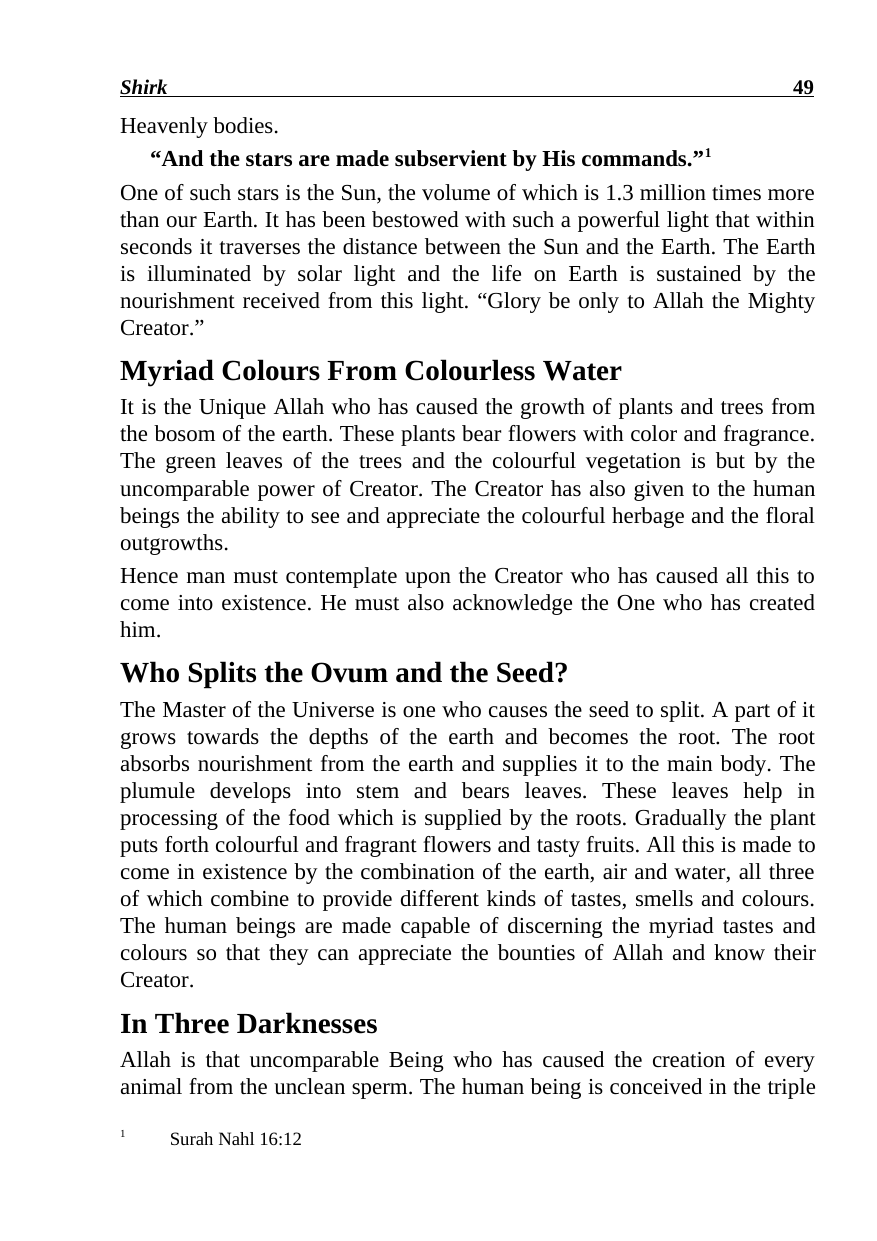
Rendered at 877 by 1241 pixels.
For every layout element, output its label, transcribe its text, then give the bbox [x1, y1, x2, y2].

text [120, 112, 817, 139]
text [120, 1046, 817, 1100]
text The Master of the Universe is one who causes the seed to split. A part of it grows towards the depths of the earth and becomes the root. The root absorbs nourishment from the earth and supplies it to the main body. The plumule develops into stem and bears leaves. These leaves help in processing of the food which is supplied by the roots. Gradually the plant puts forth colourful and fragrant flowers and tasty fruits. All this is made to come in existence by the combination of the earth, air and water, all three of which combine to provide different kinds of tastes, smells and colours. The human beings are made capable of discerning the myriad tastes and colours so that they can appreciate the bounties of Allah and know their Creator. [120, 695, 817, 993]
text It is the Unique Allah who has caused the growth of plants and trees from the bosom of the earth. These plants bear flowers with color and fragrance. The green leaves of the trees and the colourful vegetation is but by the uncomparable power of Creator. The Creator has also given to the human beings the ability to see and appreciate the colourful herbage and the floral outgrowths. [120, 393, 817, 556]
subtitle Who Splits the Ovum and the Seed? [120, 656, 817, 689]
subtitle In Three Darknesses [120, 1006, 817, 1039]
subtitle Myriad Colours From Colourless Water [120, 353, 817, 387]
text “And the stars are made subservient by His commands.” [150, 145, 787, 172]
text One of such stars is the Sun, the volume of which is 1.3 million times more than our Earth. It has been bestowed with such a powerful light that within seconds it traverses the distance between the Sun and the Earth. The Earth is illuminated by solar light and the life on Earth is sustained by the nourishment received from this light. “Glory be only to Allah the Mighty Creator.” [120, 178, 817, 341]
text Hence man must contemplate upon the Creator who has caused all this to come into existence. He must also acknowledge the One who has created him. [120, 562, 817, 643]
